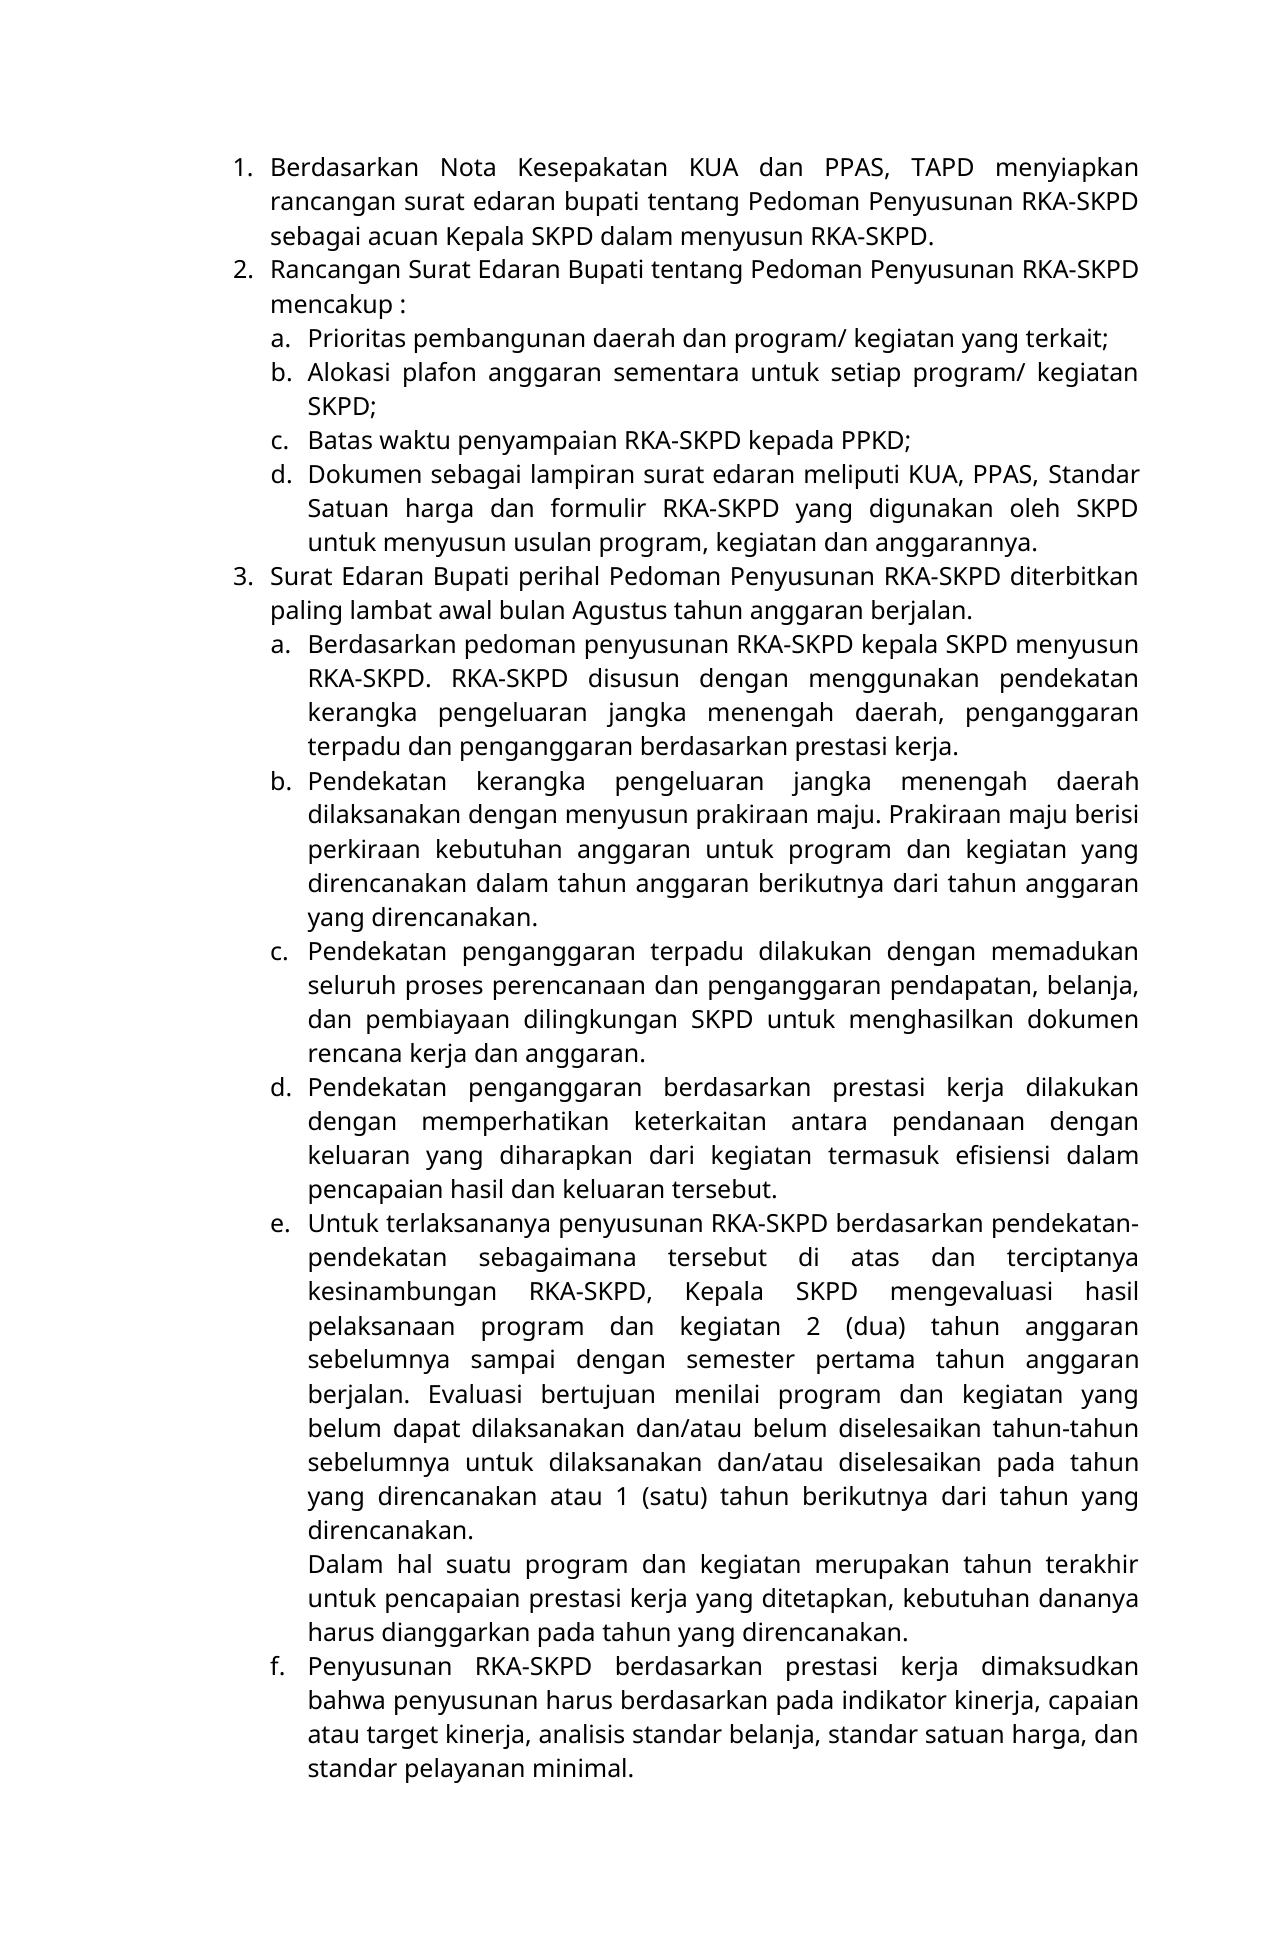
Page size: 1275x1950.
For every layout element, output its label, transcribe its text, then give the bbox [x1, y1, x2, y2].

list Alokasi plafon anggaran sementara untuk setiap program/ kegiatan SKPD; [270, 354, 1140, 422]
list Pendekatan kerangka pengeluaran jangka menengah daerah dilaksanakan dengan menyusun prakiraan maju. Prakiraan maju berisi perkiraan kebutuhan anggaran untuk program dan kegiatan yang direncanakan dalam tahun anggaran berikutnya dari tahun anggaran yang direncanakan. [270, 763, 1140, 933]
list Batas waktu penyampaian RKA-SKPD kepada PPKD; [270, 422, 1140, 457]
list Penyusunan RKA-SKPD berdasarkan prestasi kerja dimaksudkan bahwa penyusunan harus berdasarkan pada indikator kinerja, capaian atau target kinerja, analisis standar belanja, standar satuan harga, dan standar pelayanan minimal. [270, 1649, 1140, 1785]
text Dalam hal suatu program dan kegiatan merupakan tahun terakhir untuk pencapaian prestasi kerja yang ditetapkan, kebutuhan dananya harus dianggarkan pada tahun yang direncanakan. [307, 1547, 1140, 1649]
list Prioritas pembangunan daerah dan program/ kegiatan yang terkait; [270, 320, 1140, 354]
list Dokumen sebagai lampiran surat edaran meliputi KUA, PPAS, Standar Satuan harga dan formulir RKA-SKPD yang digunakan oleh SKPD untuk menyusun usulan program, kegiatan dan anggarannya. [270, 457, 1140, 559]
list Rancangan Surat Edaran Bupati tentang Pedoman Penyusunan RKA-SKPD mencakup : [233, 252, 1140, 320]
list Pendekatan penganggaran berdasarkan prestasi kerja dilakukan dengan memperhatikan keterkaitan antara pendanaan dengan keluaran yang diharapkan dari kegiatan termasuk efisiensi dalam pencapaian hasil dan keluaran tersebut. [270, 1070, 1140, 1206]
list Surat Edaran Bupati perihal Pedoman Penyusunan RKA-SKPD diterbitkan paling lambat awal bulan Agustus tahun anggaran berjalan. [233, 559, 1140, 627]
list Untuk terlaksananya penyusunan RKA-SKPD berdasarkan pendekatan-pendekatan sebagaimana tersebut di atas dan terciptanya kesinambungan RKA-SKPD, Kepala SKPD mengevaluasi hasil pelaksanaan program dan kegiatan 2 (dua) tahun anggaran sebelumnya sampai dengan semester pertama tahun anggaran berjalan. Evaluasi bertujuan menilai program dan kegiatan yang belum dapat dilaksanakan dan/atau belum diselesaikan tahun-tahun sebelumnya untuk dilaksanakan dan/atau diselesaikan pada tahun yang direncanakan atau 1 (satu) tahun berikutnya dari tahun yang direncanakan. [270, 1206, 1140, 1547]
list Berdasarkan pedoman penyusunan RKA-SKPD kepala SKPD menyusun RKA-SKPD. RKA-SKPD disusun dengan menggunakan pendekatan kerangka pengeluaran jangka menengah daerah, penganggaran terpadu dan penganggaran berdasarkan prestasi kerja. [270, 627, 1140, 763]
list Berdasarkan Nota Kesepakatan KUA dan PPAS, TAPD menyiapkan rancangan surat edaran bupati tentang Pedoman Penyusunan RKA-SKPD sebagai acuan Kepala SKPD dalam menyusun RKA-SKPD. [232, 150, 1140, 252]
list Pendekatan penganggaran terpadu dilakukan dengan memadukan seluruh proses perencanaan dan penganggaran pendapatan, belanja, dan pembiayaan dilingkungan SKPD untuk menghasilkan dokumen rencana kerja dan anggaran. [270, 933, 1140, 1070]
